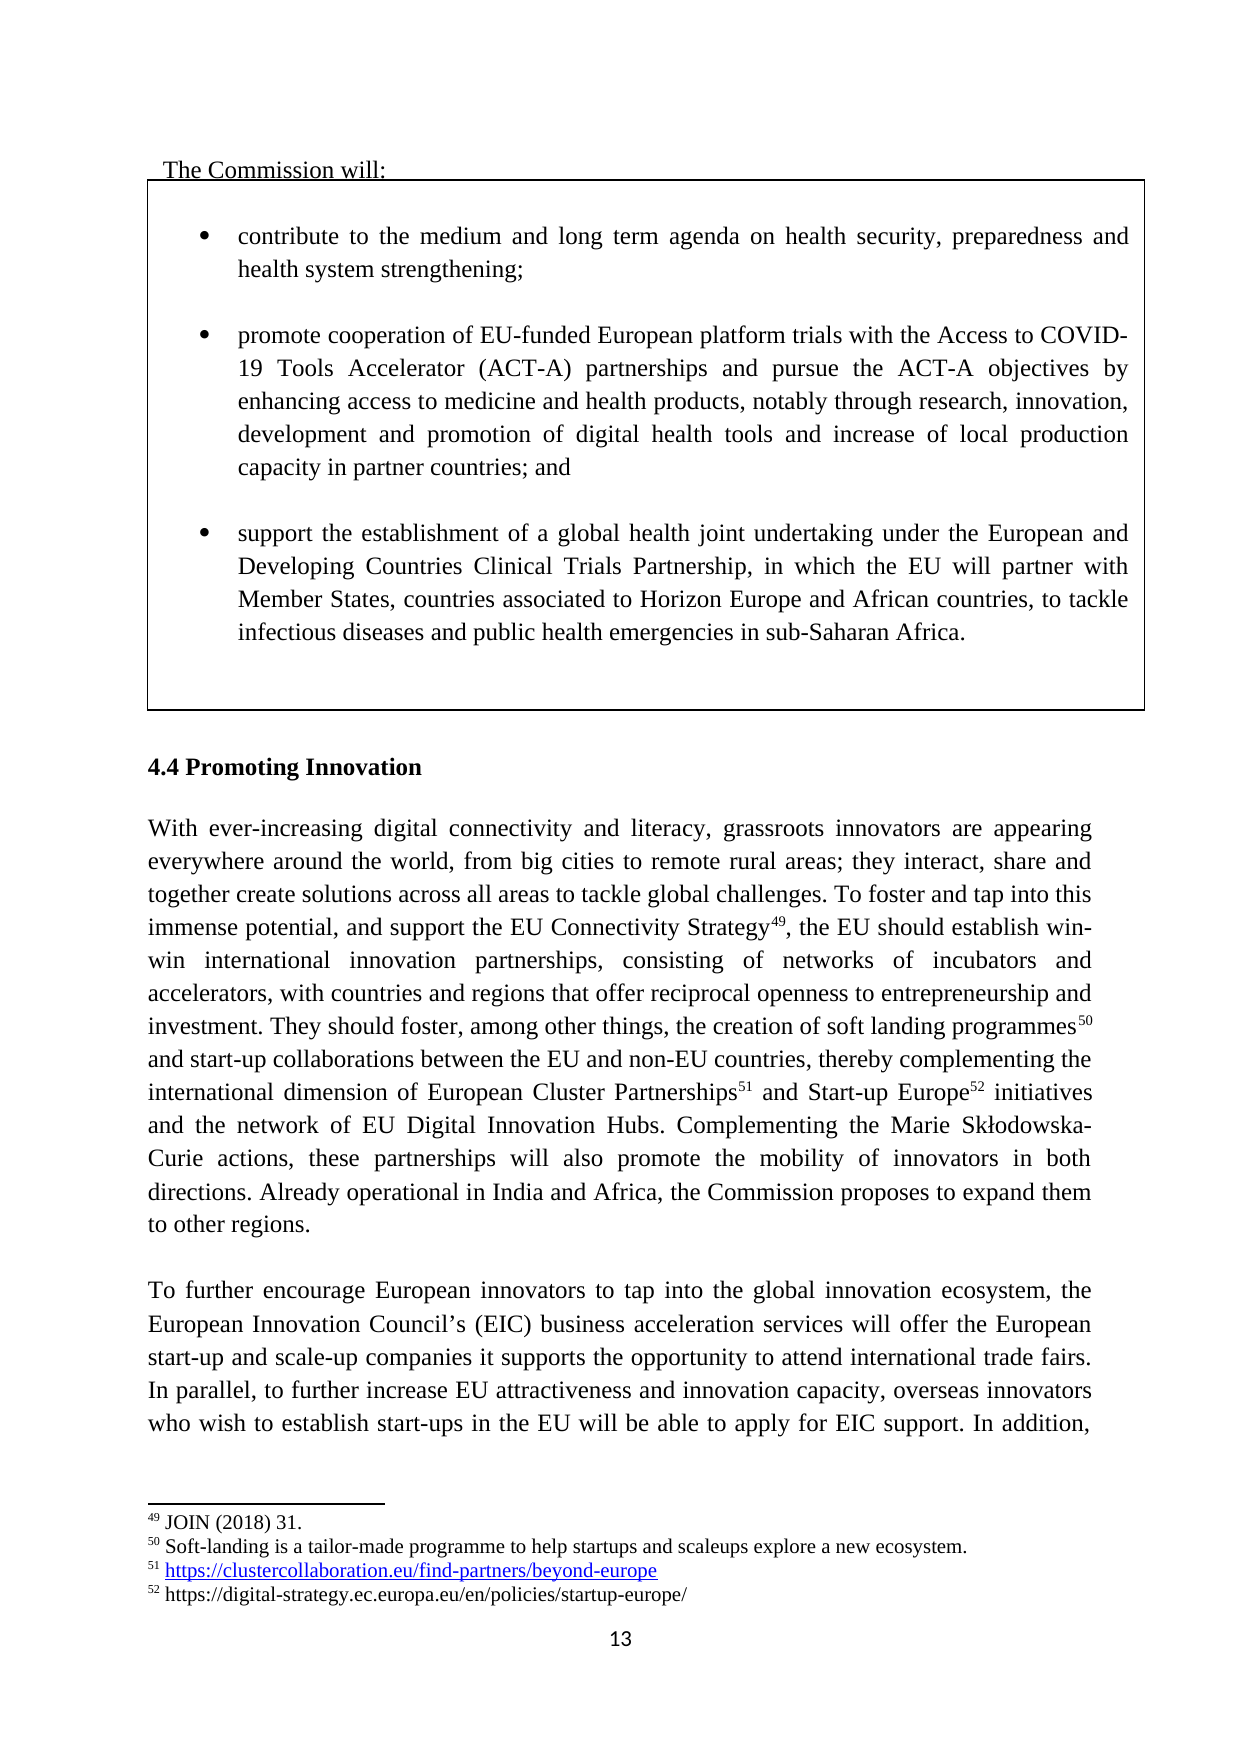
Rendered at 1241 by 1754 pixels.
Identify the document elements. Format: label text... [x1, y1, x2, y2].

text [148, 1276, 1093, 1436]
text With ever-increasing digital connectivity and literacy, grassroots innovators are appearing everywhere around the world, from big cities to remote rural areas; they interact, share and together create solutions across all areas to tackle global challenges. To foster and tap into this immense potential, and support the EU Connectivity Strategy, the EU should establish win-win international innovation partnerships, consisting of networks of incubators and accelerators, with countries and regions that offer reciprocal openness to entrepreneurship and investment. They should foster, among other things, the creation of soft landing programmes and start-up collaborations between the EU and non-EU countries, thereby complementing the international dimension of European Cluster Partnerships and Start-up Europe initiatives and the network of EU Digital Innovation Hubs. Complementing the Marie Skłodowska-Curie actions, these partnerships will also promote the mobility of innovators in both directions. Already operational in India and Africa, the Commission proposes to expand them to other regions. [148, 813, 1093, 1238]
text 4.4 Promoting Innovation [148, 752, 1093, 780]
